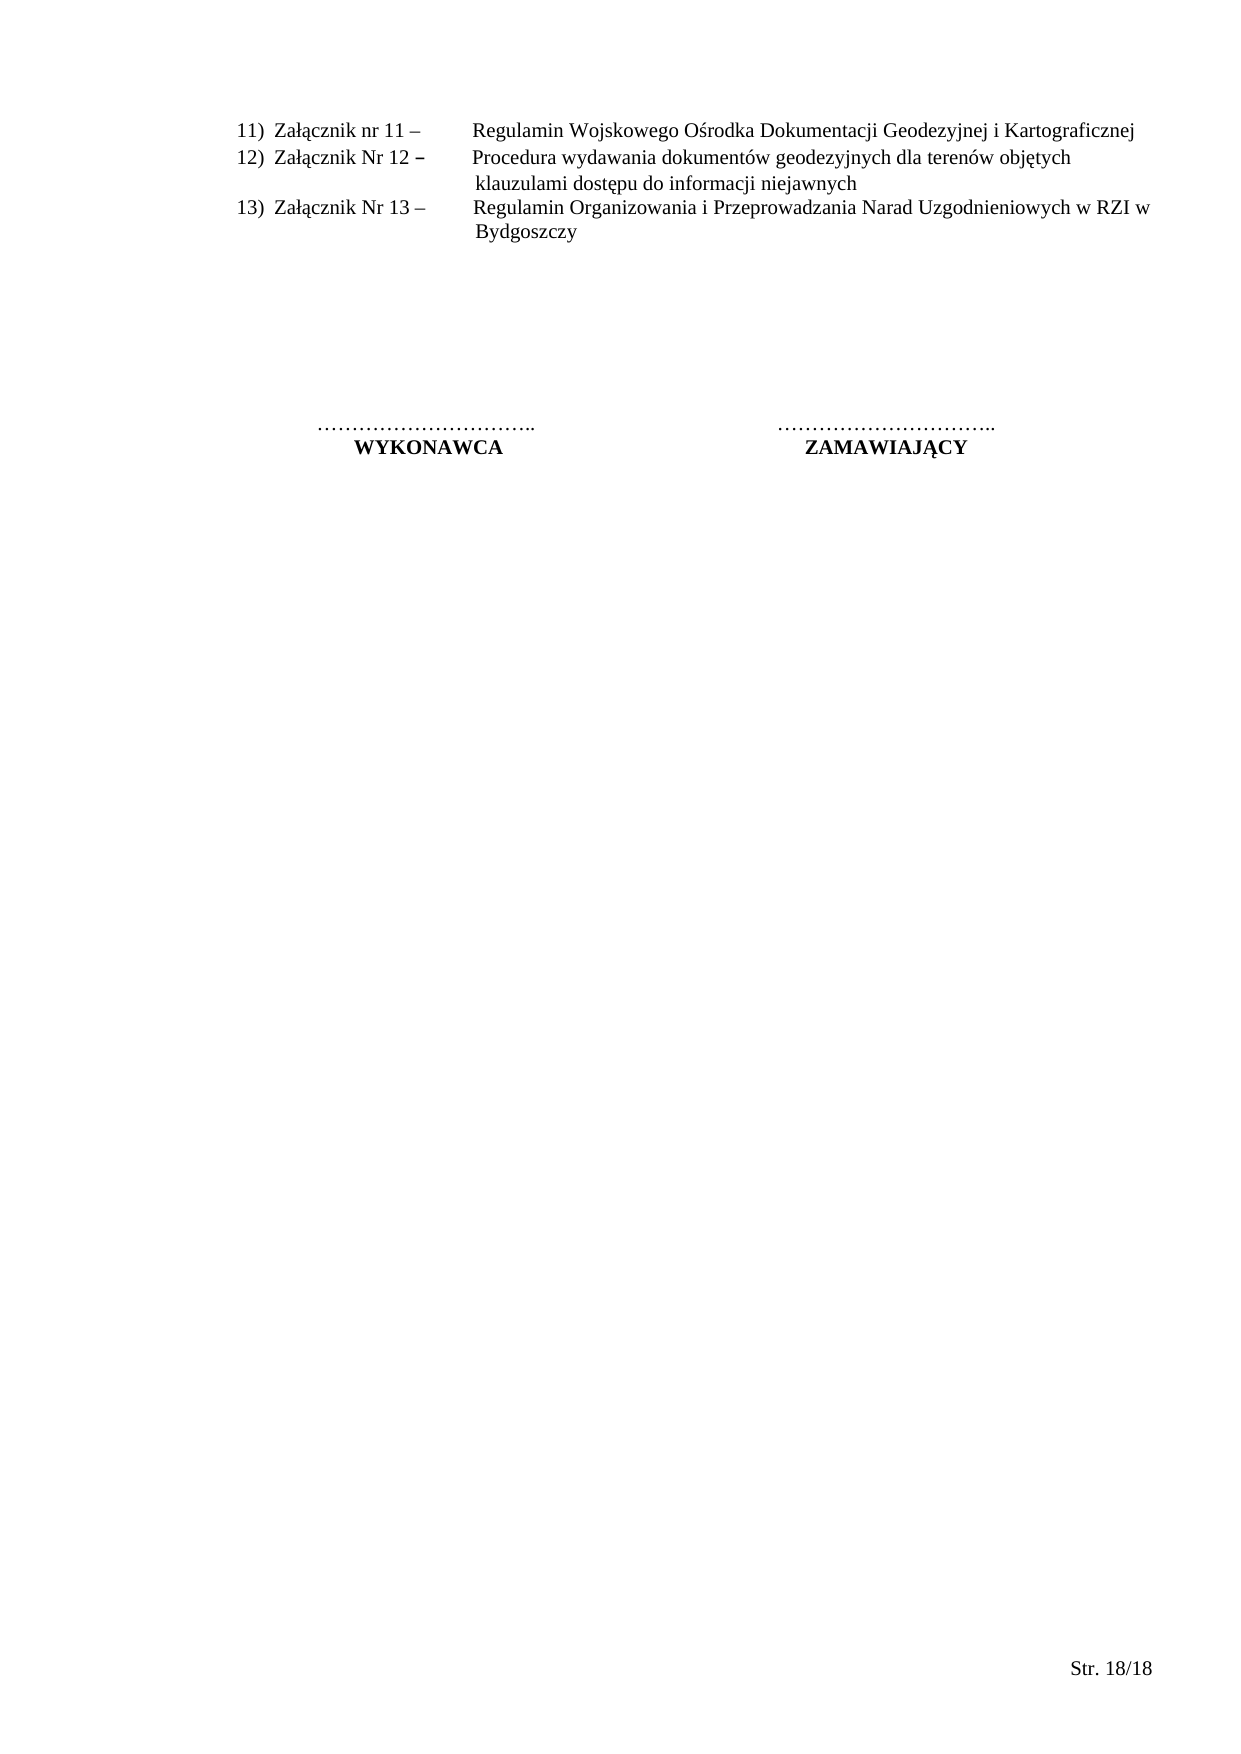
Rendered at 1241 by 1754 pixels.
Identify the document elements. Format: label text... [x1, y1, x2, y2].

text ………………………….. ………………………….. [207, 411, 1152, 435]
list Załącznik Nr 12 – Procedura wydawania dokumentów geodezyjnych dla terenów objętych [236, 142, 1152, 171]
list klauzulami dostępu do informacji niejawnych [428, 171, 1152, 195]
list Załącznik Nr 13 – Regulamin Organizowania i Przeprowadzania Narad Uzgodnieniowych w RZI w Bydgoszczy [236, 195, 1152, 243]
text WYKONAWCA ZAMAWIAJĄCY [207, 435, 1152, 459]
list Załącznik nr 11 – Regulamin Wojskowego Ośrodka Dokumentacji Geodezyjnej i Kartograficznej [236, 118, 1152, 142]
